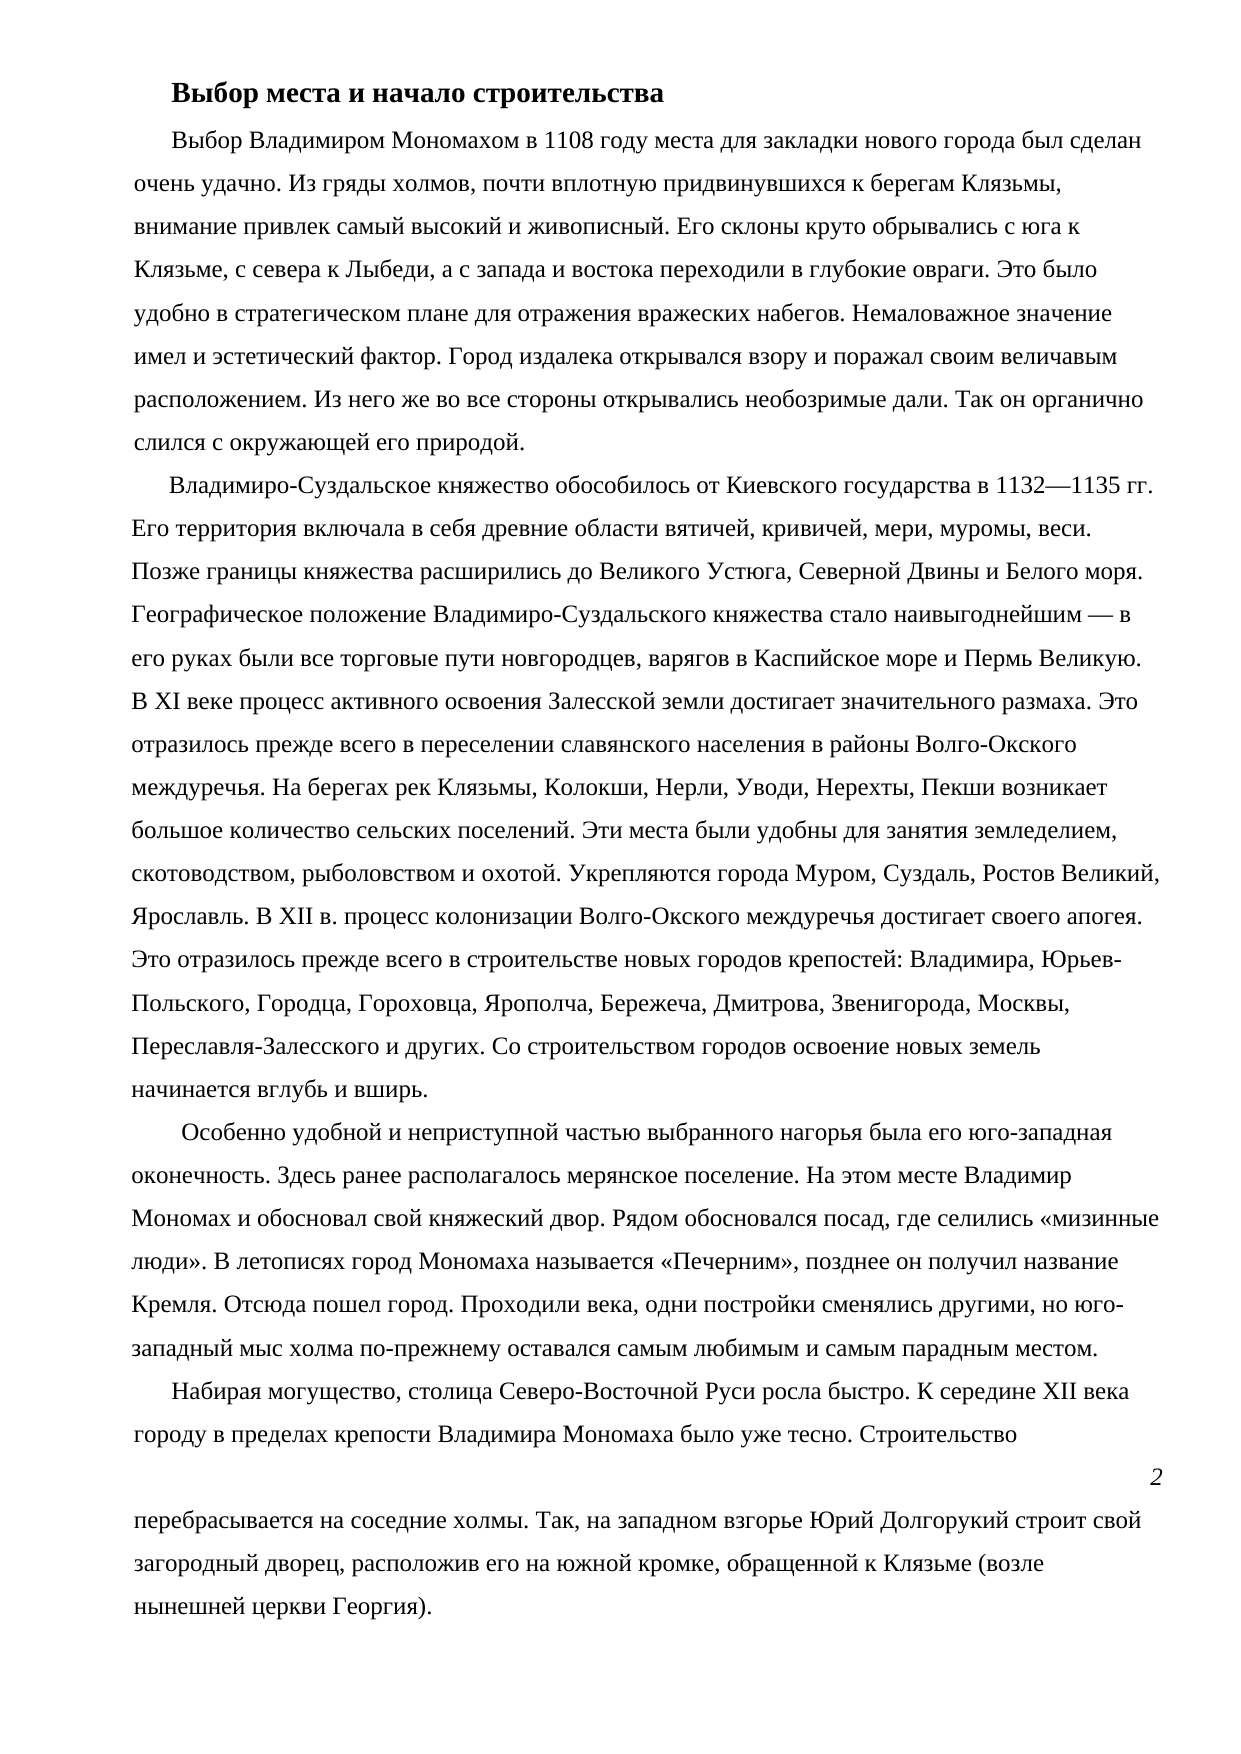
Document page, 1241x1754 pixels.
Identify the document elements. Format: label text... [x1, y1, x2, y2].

text перебрасывается на соседние холмы. Так, на западном взгорье Юрий Долгорукий строит свой загородный дворец, расположив его на южной кромке, обращенной к Клязьме (возле нынешней церкви Георгия). [134, 1505, 1162, 1620]
text Набирая могущество, столица Северо-Восточной Руси росла быстро. К середине XII века городу в пределах крепости Владимира Мономаха было уже тесно. Строительство [134, 1376, 1162, 1448]
text Владимиро-Суздальское княжество обособилось от Киевского государства в 1132—1135 гг. Его территория включала в себя древние области вятичей, кривичей, мери, муромы, веси. Позже границы княжества расширились до Великого Устюга, Северной Двины и Белого моря. Географическое положение Владимиро-Суздальского княжества стало наивыгоднейшим — в его руках были все торговые пути новгородцев, варягов в Каспийское море и Пермь Великую. В XI веке процесс активного освоения Залесской земли достигает значительного размаха. Это отразилось прежде всего в переселении славянского населения в районы Волго-Окского междуречья. На берегах рек Клязьмы, Колокши, Нерли, Уводи, Нерехты, Пекши возникает большое количество сельских поселений. Эти места были удобны для занятия земледелием, скотоводством, рыболовством и охотой. Укрепляются города Муром, Суздаль, Ростов Великий, Ярославль. В XII в. процесс колонизации Волго-Окского междуречья достигает своего апогея. Это отразилось прежде всего в строительстве новых городов крепостей: Владимира, Юрьев-Польского, Городца, Гороховца, Ярополча, Бережеча, Дмитрова, Звенигорода, Москвы, Переславля-Залесского и других. Со строительством городов освоение новых земель начинается вглубь и вширь. [131, 470, 1162, 1103]
text 2 [134, 1462, 1162, 1491]
text Выбор места и начало строительства [134, 75, 1162, 108]
text Выбор Владимиром Мономахом в 1108 году места для закладки нового города был сделан очень удачно. Из гряды холмов, почти вплотную придвинувшихся к берегам Клязьмы, внимание привлек самый высокий и живописный. Его склоны круто обрывались с юга к Клязьме, с севера к Лыбеди, а с запада и востока переходили в глубокие овраги. Это было удобно в стратегическом плане для отражения вражеских набегов. Немаловажное значение имел и эстетический фактор. Город издалека открывался взору и поражал своим величавым расположением. Из него же во все стороны открывались необозримые дали. Так он органично слился с окружающей его природой. [134, 125, 1162, 456]
text Особенно удобной и неприступной частью выбранного нагорья была его юго-западная оконечность. Здесь ранее располагалось мерянское поселение. На этом месте Владимир Мономах и обосновал свой княжеский двор. Рядом обосновался посад, где селились «мизинные люди». В летописях город Мономаха называется «Печерним», позднее он получил название Кремля. Отсюда пошел город. Проходили века, одни постройки сменялись другими, но юго-западный мыс холма по-прежнему оставался самым любимым и самым парадным местом. [131, 1117, 1162, 1361]
